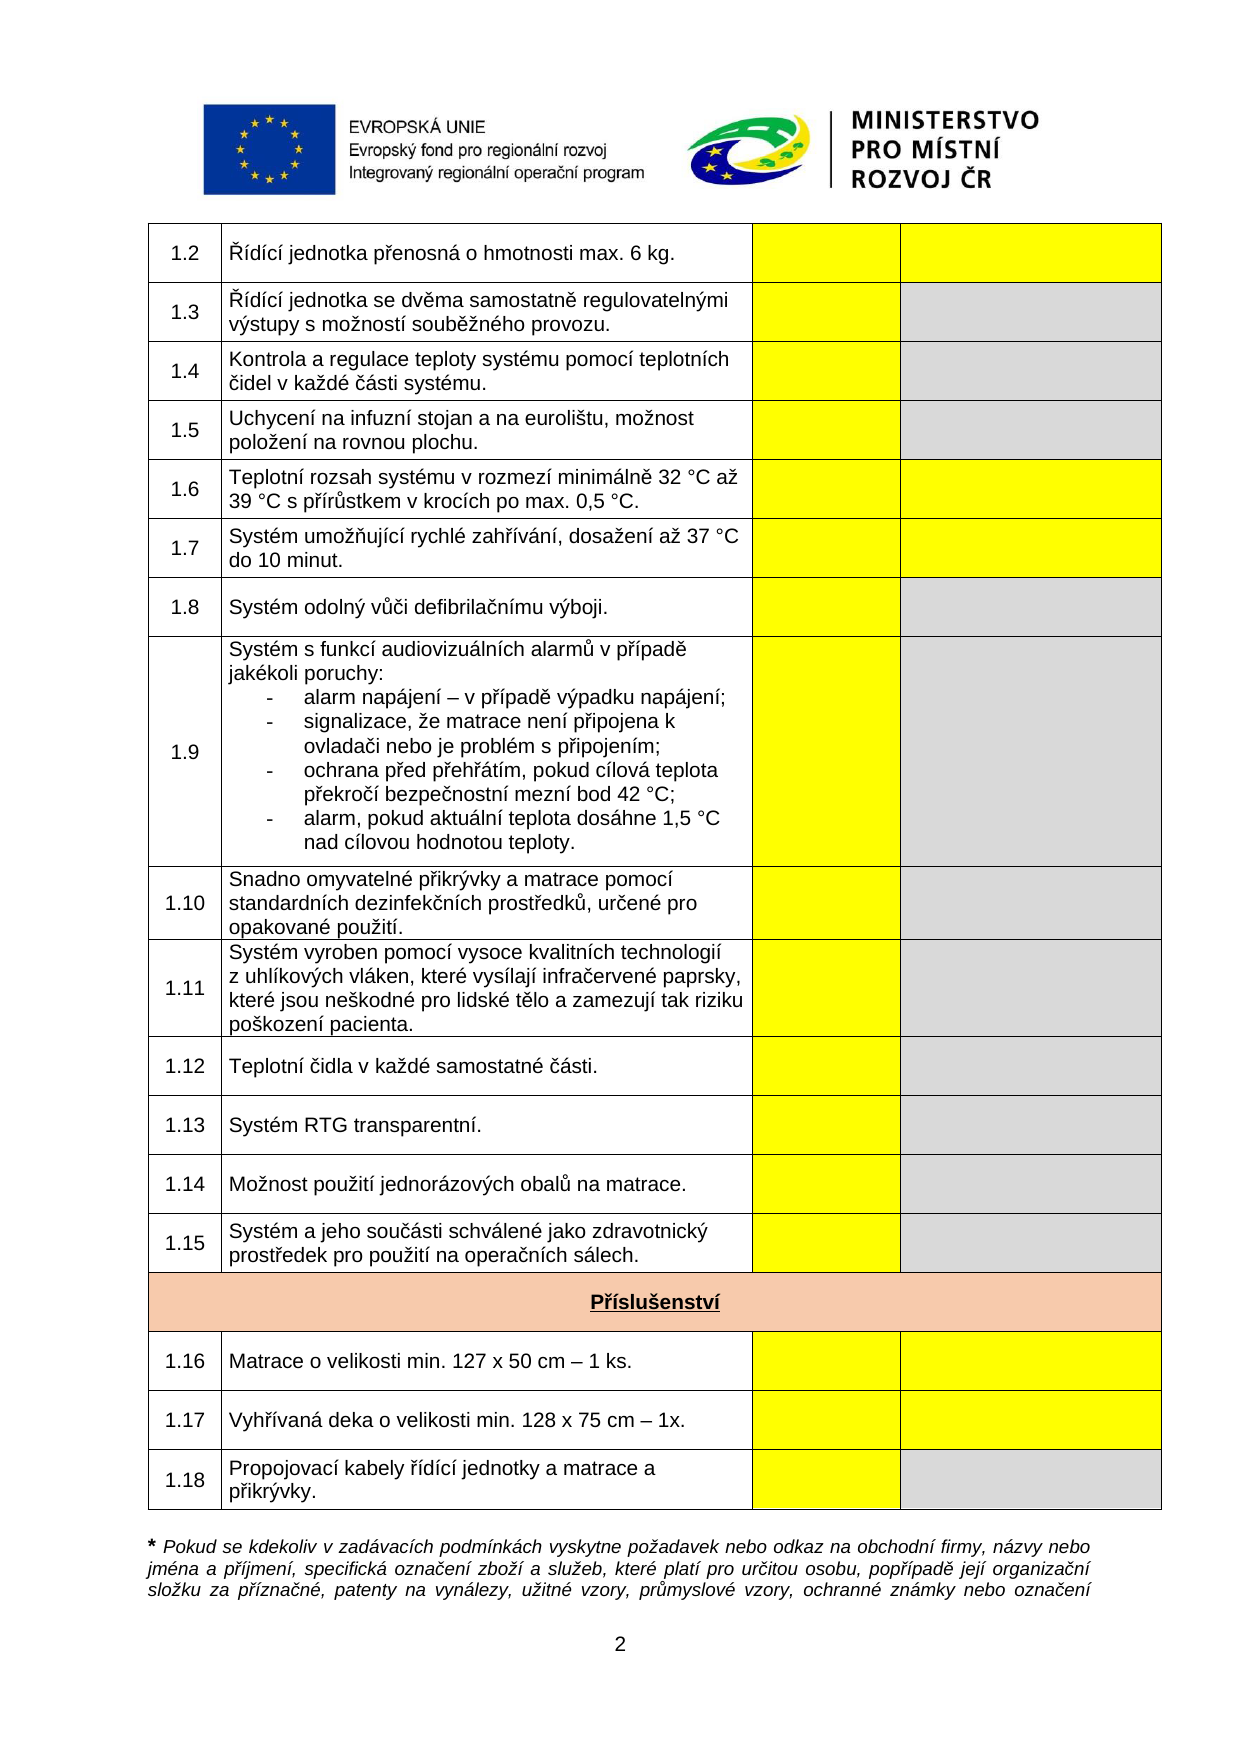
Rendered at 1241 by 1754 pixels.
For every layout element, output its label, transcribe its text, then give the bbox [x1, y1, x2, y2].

table_cell Uchycení na infuzní stojan a na eurolištu, možnost položení na rovnou plochu. [222, 401, 752, 459]
table_cell Systém vyroben pomocí vysoce kvalitních technologií z uhlíkových vláken, které vysílají infračervené paprsky, které jsou neškodné pro lidské tělo a zamezují tak riziku poškození pacienta. [222, 940, 752, 1036]
table_cell [753, 283, 900, 341]
table_cell 1.16 [149, 1332, 221, 1390]
table_cell 1.2 [149, 224, 221, 282]
table_cell [753, 1391, 900, 1449]
table_cell [901, 1214, 1161, 1272]
table_cell [753, 940, 900, 1036]
table_cell Řídící jednotka přenosná o hmotnosti max. 6 kg. [222, 224, 752, 282]
table_cell [753, 578, 900, 636]
table_cell 1.5 [149, 401, 221, 459]
table_cell Systém RTG transparentní. [222, 1096, 752, 1154]
table_cell [901, 1450, 1161, 1508]
table_cell [901, 1332, 1161, 1390]
table_cell [753, 342, 900, 400]
table_cell Řídící jednotka se dvěma samostatně regulovatelnými výstupy s možností souběžného provozu. [222, 283, 752, 341]
table_cell 1.18 [149, 1450, 221, 1508]
table_cell [901, 867, 1161, 939]
table_cell 1.15 [149, 1214, 221, 1272]
table_cell [753, 1450, 900, 1508]
table_cell [753, 401, 900, 459]
table_cell 1.17 [149, 1391, 221, 1449]
table_cell [753, 1332, 900, 1390]
table_cell Teplotní rozsah systému v rozmezí minimálně 32 °C až 39 °C s přírůstkem v krocích po max. 0,5 °C. [222, 460, 752, 518]
table_cell [753, 1214, 900, 1272]
table_cell 1.11 [149, 940, 221, 1036]
table_cell 1.12 [149, 1037, 221, 1095]
table_cell 1.10 [149, 867, 221, 939]
table_cell Příslušenství [149, 1273, 1161, 1331]
table_cell [901, 1155, 1161, 1213]
table_cell 1.9 [149, 637, 221, 866]
table_cell [753, 224, 900, 282]
table_cell [753, 867, 900, 939]
table_cell [753, 637, 900, 866]
table_cell [901, 637, 1161, 866]
table_cell Matrace o velikosti min. 127 x 50 cm – 1 ks. [222, 1332, 752, 1390]
table_cell 1.3 [149, 283, 221, 341]
table_cell 1.13 [149, 1096, 221, 1154]
table_cell [753, 1037, 900, 1095]
table_cell [901, 224, 1161, 282]
table_cell Vyhřívaná deka o velikosti min. 128 x 75 cm – 1x. [222, 1391, 752, 1449]
table_cell Kontrola a regulace teploty systému pomocí teplotních čidel v každé části systému. [222, 342, 752, 400]
table_cell 1.8 [149, 578, 221, 636]
table_cell [901, 1037, 1161, 1095]
table_cell Možnost použití jednorázových obalů na matrace. [222, 1155, 752, 1213]
table_cell [901, 342, 1161, 400]
table_cell Teplotní čidla v každé samostatné části. [222, 1037, 752, 1095]
table_cell [901, 519, 1161, 577]
table_cell [901, 1096, 1161, 1154]
table_cell [901, 578, 1161, 636]
table_cell [901, 283, 1161, 341]
table_cell Systém umožňující rychlé zahřívání, dosažení až 37 °C do 10 minut. [222, 519, 752, 577]
table_cell Snadno omyvatelné přikrývky a matrace pomocí standardních dezinfekčních prostředků, určené pro opakované použití. [222, 867, 752, 939]
table_cell 1.7 [149, 519, 221, 577]
table_cell [901, 1391, 1161, 1449]
table_cell Propojovací kabely řídící jednotky a matrace a přikrývky. [222, 1450, 752, 1508]
table_cell Systém odolný vůči defibrilačnímu výboji. [222, 578, 752, 636]
table_cell [901, 940, 1161, 1036]
table_cell Systém s funkcí audiovizuálních alarmů v případě jakékoli poruchy: alarm napájení – v případě výpadku napájení; signalizace, že matrace není připojena k ovladači nebo je problém s připojením; ochrana před přehřátím, pokud cílová teplota překročí bezpečnostní mezní bod 42 °C; alarm, pokud aktuální teplota dosáhne 1,5 °C nad cílovou hodnotou teploty. [222, 637, 752, 866]
table_cell [753, 1155, 900, 1213]
table_cell 1.6 [149, 460, 221, 518]
table_cell Systém a jeho součásti schválené jako zdravotnický prostředek pro použití na operačních sálech. [222, 1214, 752, 1272]
table_cell [753, 460, 900, 518]
table_cell [753, 1096, 900, 1154]
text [148, 1533, 1093, 1601]
table_cell [901, 401, 1161, 459]
table_cell 1.4 [149, 342, 221, 400]
table_cell 1.14 [149, 1155, 221, 1213]
table_cell [901, 460, 1161, 518]
table_cell [753, 519, 900, 577]
